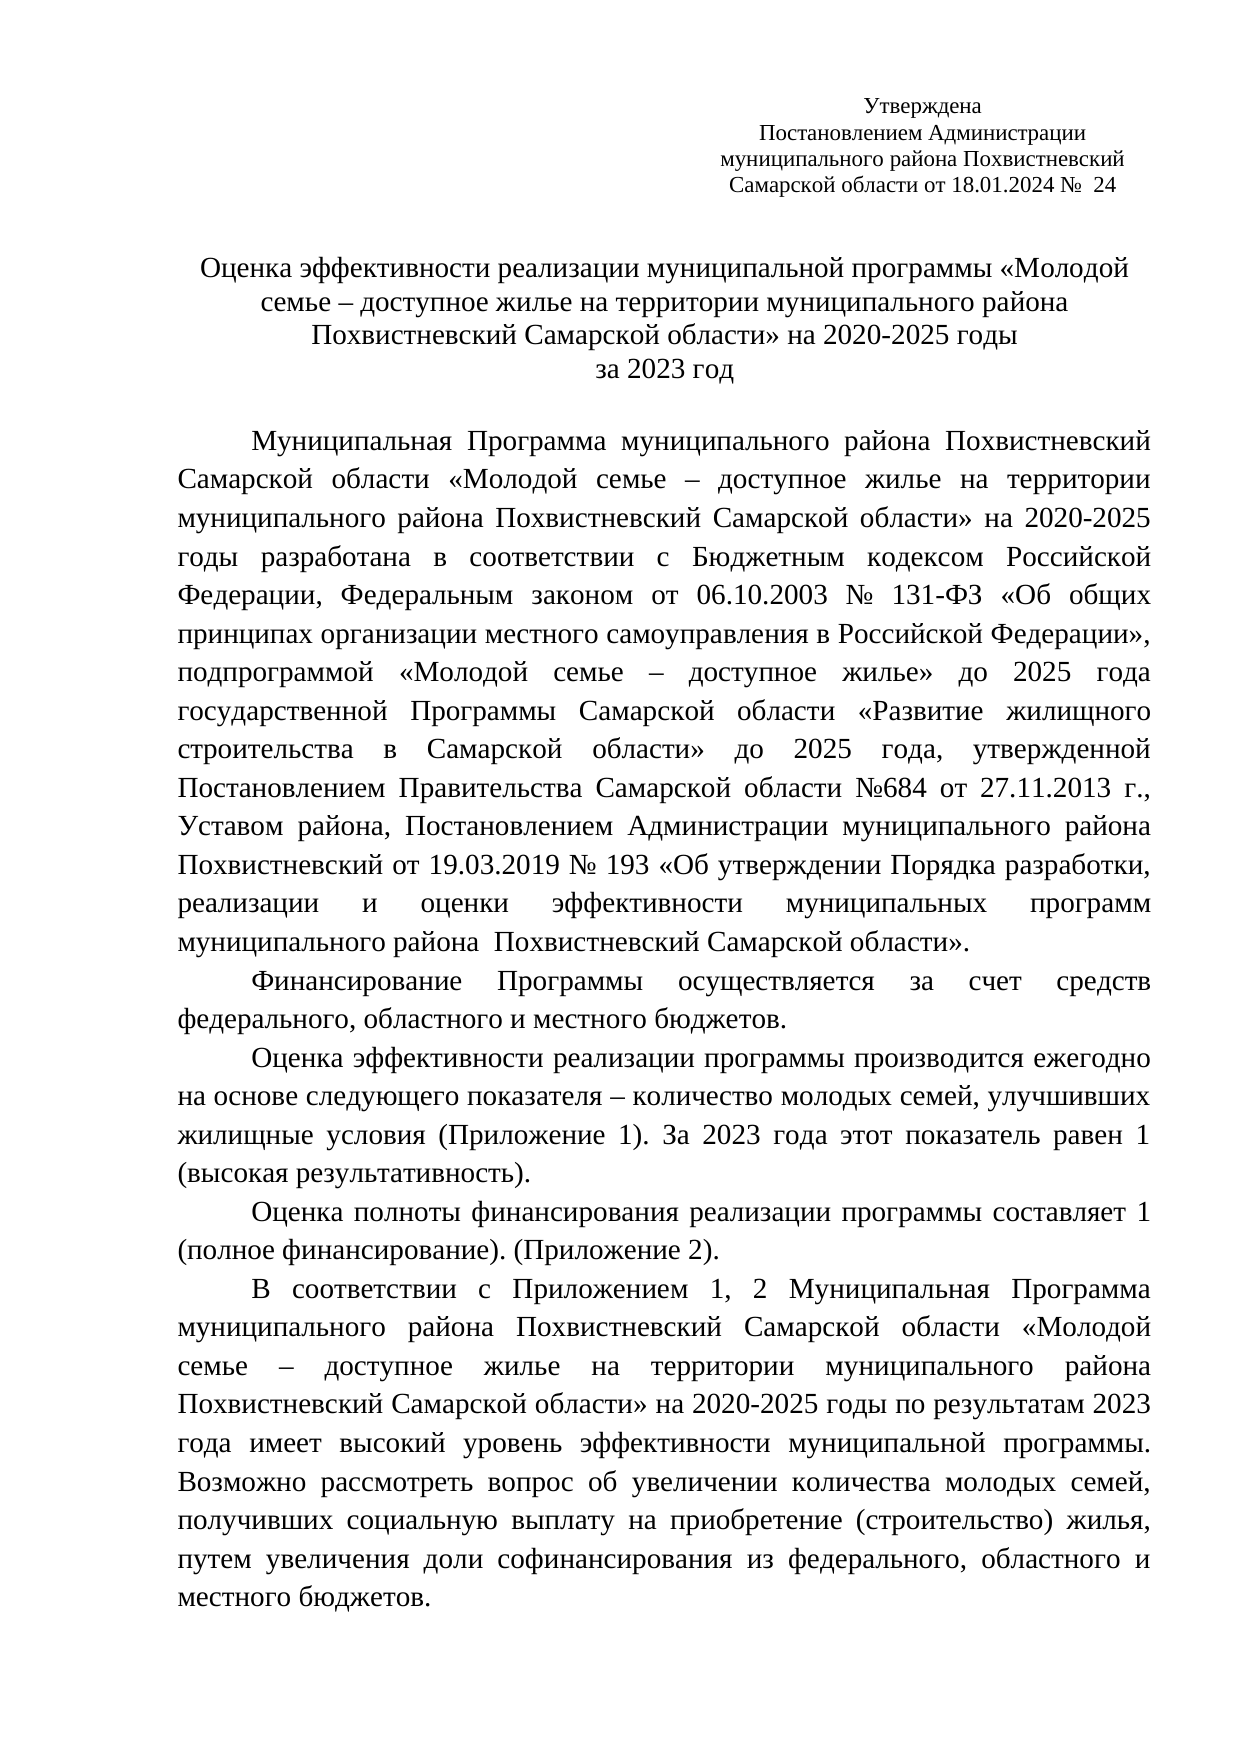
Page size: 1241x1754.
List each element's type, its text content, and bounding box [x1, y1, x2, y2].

text Оценка эффективности реализации программы производится ежегодно на основе следующего показателя – количество молодых семей, улучшивших жилищные условия (Приложение 1). За 2023 года этот показатель равен 1 (высокая результативность). [177, 1040, 1152, 1189]
text Оценка эффективности реализации муниципальной программы «Молодой семье – доступное жилье на территории муниципального района Похвистневский Самарской области» на 2020-2025 годы [177, 250, 1152, 351]
text за 2023 год [177, 351, 1152, 384]
text Оценка полноты финансирования реализации программы составляет 1 (полное финансирование). (Приложение 2). [177, 1194, 1152, 1266]
text Утверждена [693, 92, 1152, 119]
text В соответствии с Приложением 1, 2 Муниципальная Программа муниципального района Похвистневский Самарской области «Молодой семье – доступное жилье на территории муниципального района Похвистневский Самарской области» на 2020-2025 годы по результатам 2023 года имеет высокий уровень эффективности муниципальной программы. Возможно рассмотреть вопрос об увеличении количества молодых семей, получивших социальную выплату на приобретение (строительство) жилья, путем увеличения доли софинансирования из федерального, областного и местного бюджетов. [177, 1271, 1152, 1613]
text Муниципальная Программа муниципального района Похвистневский Самарской области «Молодой семье – доступное жилье на территории муниципального района Похвистневский Самарской области» на 2020-2025 годы разработана в соответствии с Бюджетным кодексом Российской Федерации, Федеральным законом от 06.10.2003 № 131-ФЗ «Об общих принципах организации местного самоуправления в Российской Федерации», подпрограммой «Молодой семье – доступное жилье» до 2025 года государственной Программы Самарской области «Развитие жилищного строительства в Самарской области» до 2025 года, утвержденной Постановлением Правительства Самарской области №684 от 27.11.2013 г., Уставом района, Постановлением Администрации муниципального района Похвистневский от 19.03.2019 № 193 «Об утверждении Порядка разработки, реализации и оценки эффективности муниципальных программ муниципального района Похвистневский Самарской области». [177, 423, 1152, 958]
text Финансирование Программы осуществляется за счет средств федерального, областного и местного бюджетов. [177, 963, 1152, 1035]
text Постановлением Администрации муниципального района Похвистневский Самарской области от 18.01.2024 № 24 [693, 119, 1152, 198]
